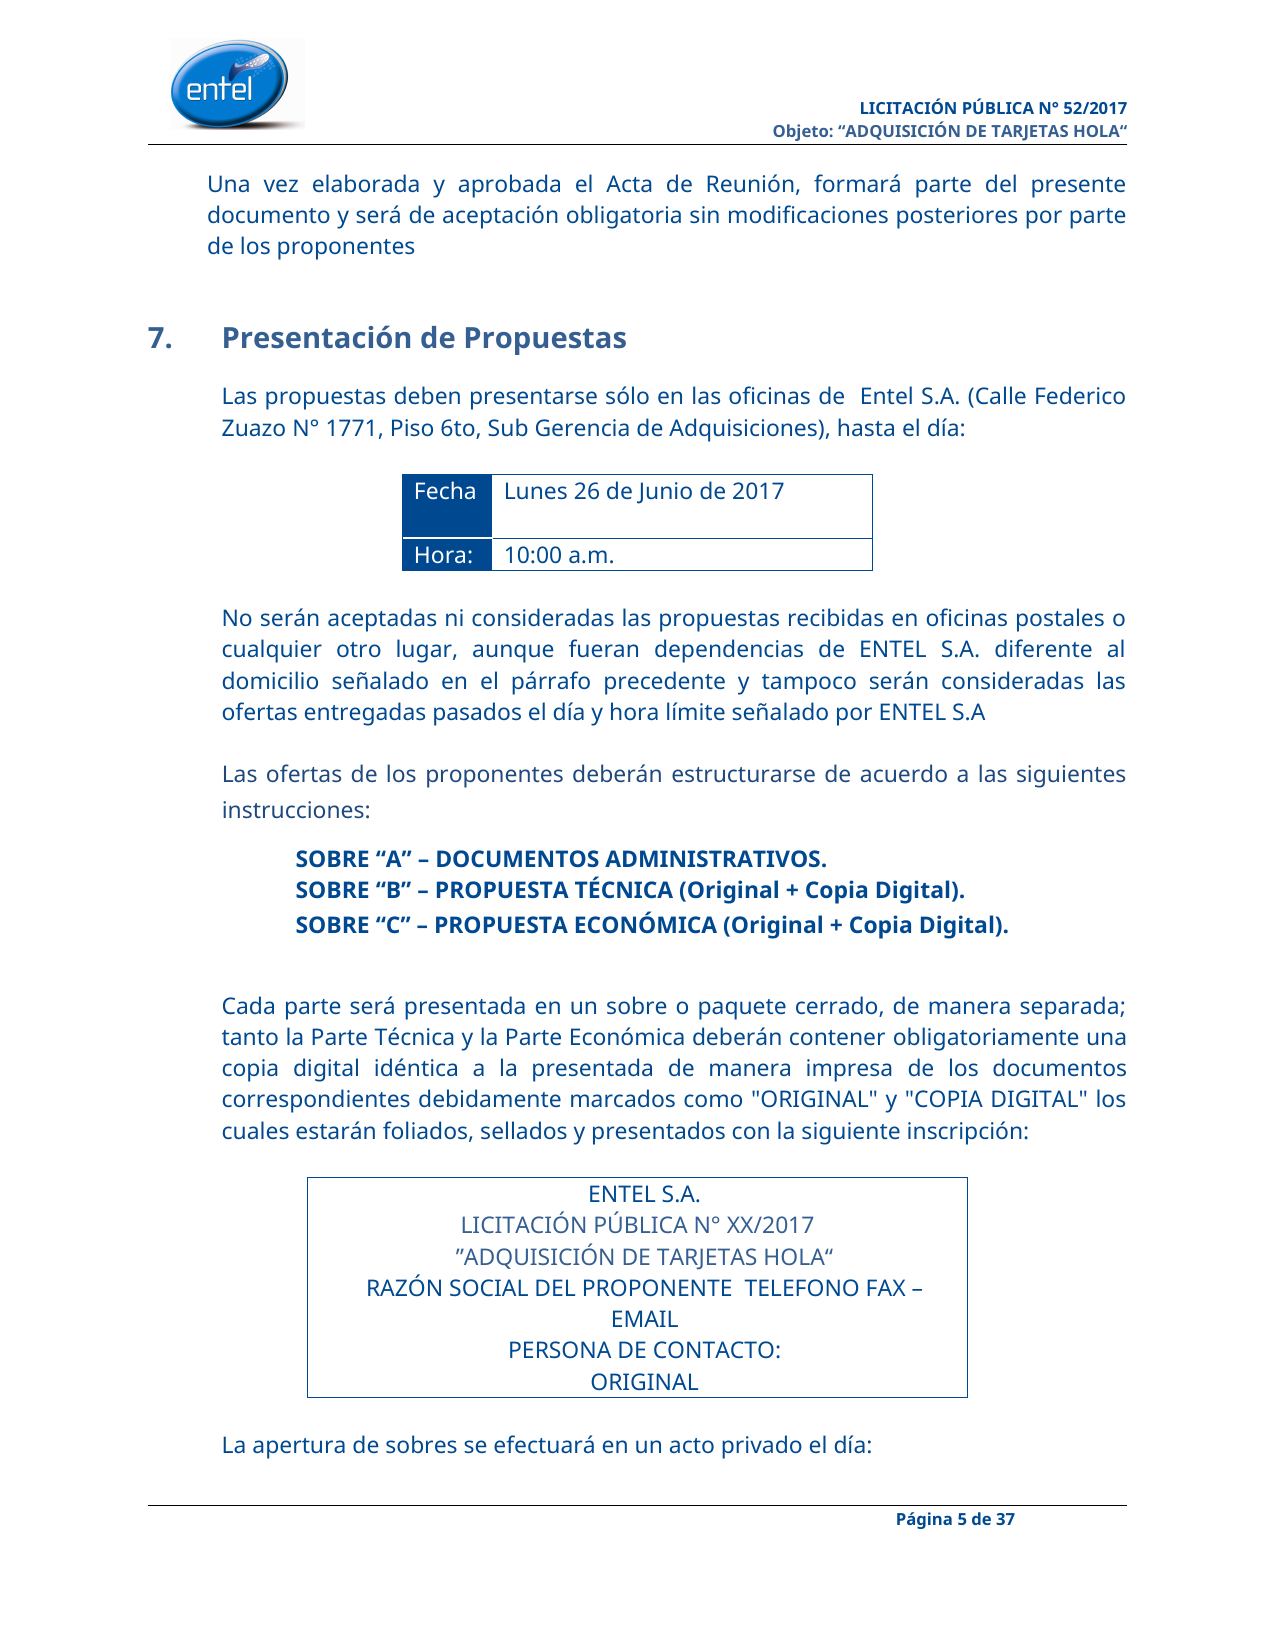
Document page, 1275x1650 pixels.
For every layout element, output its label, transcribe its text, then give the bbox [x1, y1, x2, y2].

list Presentación de Propuestas [148, 318, 1127, 357]
table_header ENTEL S.A. LICITACIÓN PÚBLICA N° XX/2017 ”ADQUISICIÓN DE TARJETAS HOLA“ RAZÓN SOCIAL DEL PROPONENTE TELEFONO FAX – EMAIL PERSONA DE CONTACTO: ORIGINAL [308, 1178, 967, 1397]
picture [170, 38, 305, 130]
table_cell 10:00 a.m. [493, 539, 872, 570]
text No serán aceptadas ni consideradas las propuestas recibidas en oficinas postales o cualquier otro lugar, aunque fueran dependencias de ENTEL S.A. diferente al domicilio señalado en el párrafo precedente y tampoco serán consideradas las ofertas entregadas pasados el día y hora límite señalado por ENTEL S.A [221, 602, 1127, 727]
text SOBRE “B” – PROPUESTA TÉCNICA (Original + Copia Digital). [295, 874, 1127, 905]
text Cada parte será presentada en un sobre o paquete cerrado, de manera separada; tanto la Parte Técnica y la Parte Económica deberán contener obligatoriamente una copia digital idéntica a la presentada de manera impresa de los documentos correspondientes debidamente marcados como "ORIGINAL" y "COPIA DIGITAL" los cuales estarán foliados, sellados y presentados con la siguiente inscripción: [221, 989, 1127, 1146]
table_header Fecha: [403, 475, 492, 537]
text Las propuestas deben presentarse sólo en las oficinas de Entel S.A. (Calle Federico Zuazo N° 1771, Piso 6to, Sub Gerencia de Adquisiciones), hasta el día: [221, 380, 1127, 443]
table_cell Hora: [403, 539, 492, 570]
text SOBRE “C” – PROPUESTA ECONÓMICA (Original + Copia Digital). [295, 909, 1127, 941]
text Una vez elaborada y aprobada el Acta de Reunión, formará parte del presente documento y será de aceptación obligatoria sin modificaciones posteriores por parte de los proponentes [207, 168, 1127, 262]
text La apertura de sobres se efectuará en un acto privado el día: [221, 1429, 1127, 1460]
table_header Lunes 26 de Junio de 2017 [493, 475, 872, 537]
text SOBRE “A” – DOCUMENTOS ADMINISTRATIVOS. [295, 843, 1127, 874]
text Las ofertas de los proponentes deberán estructurarse de acuerdo a las siguientes instrucciones: [222, 758, 1127, 826]
